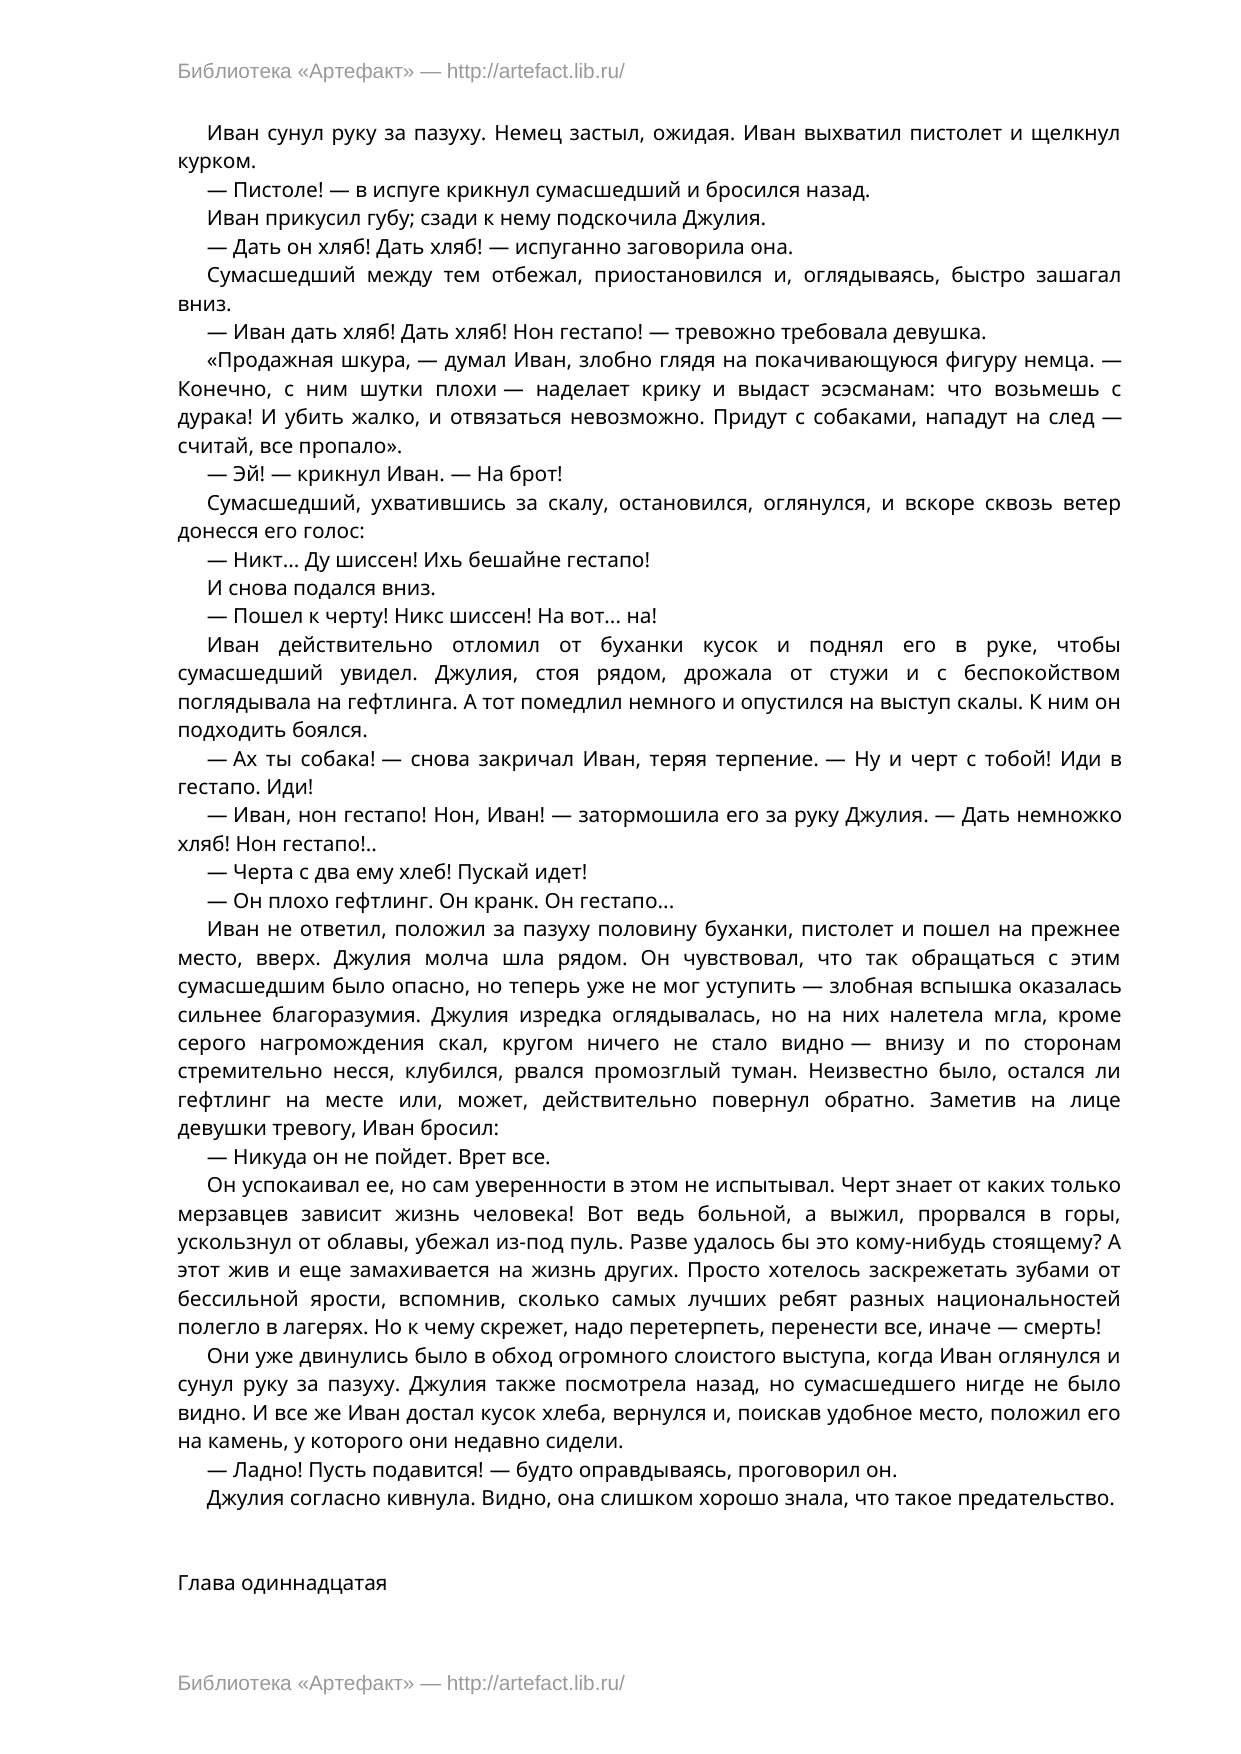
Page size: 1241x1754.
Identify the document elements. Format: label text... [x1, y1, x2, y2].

text Иван не ответил, положил за пазуху половину буханки, пистолет и пошел на прежнее место, вверх. Джулия молча шла рядом. Он чувствовал, что так обращаться с этим сумасшедшим было опасно, но теперь уже не мог уступить — злобная вспышка оказалась сильнее благоразумия. Джулия изредка оглядывалась, но на них налетела мгла, кроме серого нагромождения скал, кругом ничего не стало видно — внизу и по сторонам стремительно несся, клубился, рвался промозглый туман. Неизвестно было, остался ли гефтлинг на месте или, может, действительно повернул обратно. Заметив на лице девушки тревогу, Иван бросил: [177, 914, 1122, 1142]
text — Он плохо гефтлинг. Он кранк. Он гестапо... [177, 886, 1122, 914]
text Они уже двинулись было в обход огромного слоистого выступа, когда Иван оглянулся и сунул руку за пазуху. Джулия также посмотрела назад, но сумасшедшего нигде не было видно. И все же Иван достал кусок хлеба, вернулся и, поискав удобное место, положил его на камень, у которого они недавно сидели. [177, 1341, 1122, 1455]
text — Ладно! Пусть подавится! — будто оправдываясь, проговорил он. [177, 1455, 1122, 1483]
text Он успокаивал ее, но сам уверенности в этом не испытывал. Черт знает от каких только мерзавцев зависит жизнь человека! Вот ведь больной, а выжил, прорвался в горы, ускользнул от облавы, убежал из-под пуль. Разве удалось бы это кому-нибудь стоящему? А этот жив и еще замахивается на жизнь других. Просто хотелось заскрежетать зубами от бессильной ярости, вспомнив, сколько самых лучших ребят разных национальностей полегло в лагерях. Но к чему скрежет, надо перетерпеть, перенести все, иначе — смерть! [177, 1170, 1122, 1341]
text — Никт... Ду шиссен! Ихь бешайне гестапо! [177, 545, 1122, 573]
text — Пистоле! — в испуге крикнул сумасшедший и бросился назад. [177, 175, 1122, 203]
text — Дать он хляб! Дать хляб! — испуганно заговорила она. [177, 232, 1122, 260]
text Иван действительно отломил от буханки кусок и поднял его в руке, чтобы сумасшедший увидел. Джулия, стоя рядом, дрожала от стужи и с беспокойством поглядывала на гефтлинга. А тот помедлил немного и опустился на выступ скалы. К ним он подходить боялся. [177, 630, 1122, 744]
text Сумасшедший, ухватившись за скалу, остановился, оглянулся, и вскоре сквозь ветер донесся его голос: [177, 488, 1122, 545]
text Иван сунул руку за пазуху. Немец застыл, ожидая. Иван выхватил пистолет и щелкнул курком. [177, 118, 1122, 175]
text — Иван дать хляб! Дать хляб! Нон гестапо! — тревожно требовала девушка. [177, 317, 1122, 346]
text И снова подался вниз. [177, 573, 1122, 602]
text Джулия согласно кивнула. Видно, она слишком хорошо знала, что такое предательство. [177, 1483, 1122, 1512]
text «Продажная шкура, — думал Иван, злобно глядя на покачивающуюся фигуру немца. — Конечно, с ним шутки плохи — наделает крику и выдаст эсэсманам: что возьмешь с дурака! И убить жалко, и отвязаться невозможно. Придут с собаками, нападут на след — считай, все пропало». [177, 346, 1122, 459]
text — Никуда он не пойдет. Врет все. [177, 1142, 1122, 1170]
text — Ах ты собака! — снова закричал Иван, теряя терпение. — Ну и черт с тобой! Иди в гестапо. Иди! [177, 744, 1122, 801]
text — Пошел к черту! Никс шиссен! На вот... на! [177, 602, 1122, 630]
text Иван прикусил губу; сзади к нему подскочила Джулия. [177, 203, 1122, 232]
text — Эй! — крикнул Иван. — На брот! [177, 459, 1122, 488]
subtitle Глава одиннадцатая [177, 1568, 1122, 1597]
text — Черта с два ему хлеб! Пускай идет! [177, 857, 1122, 886]
text — Иван, нон гестапо! Нон, Иван! — затормошила его за руку Джулия. — Дать немножко хляб! Нон гестапо!.. [177, 801, 1122, 857]
text Сумасшедший между тем отбежал, приостановился и, оглядываясь, быстро зашагал вниз. [177, 260, 1122, 317]
